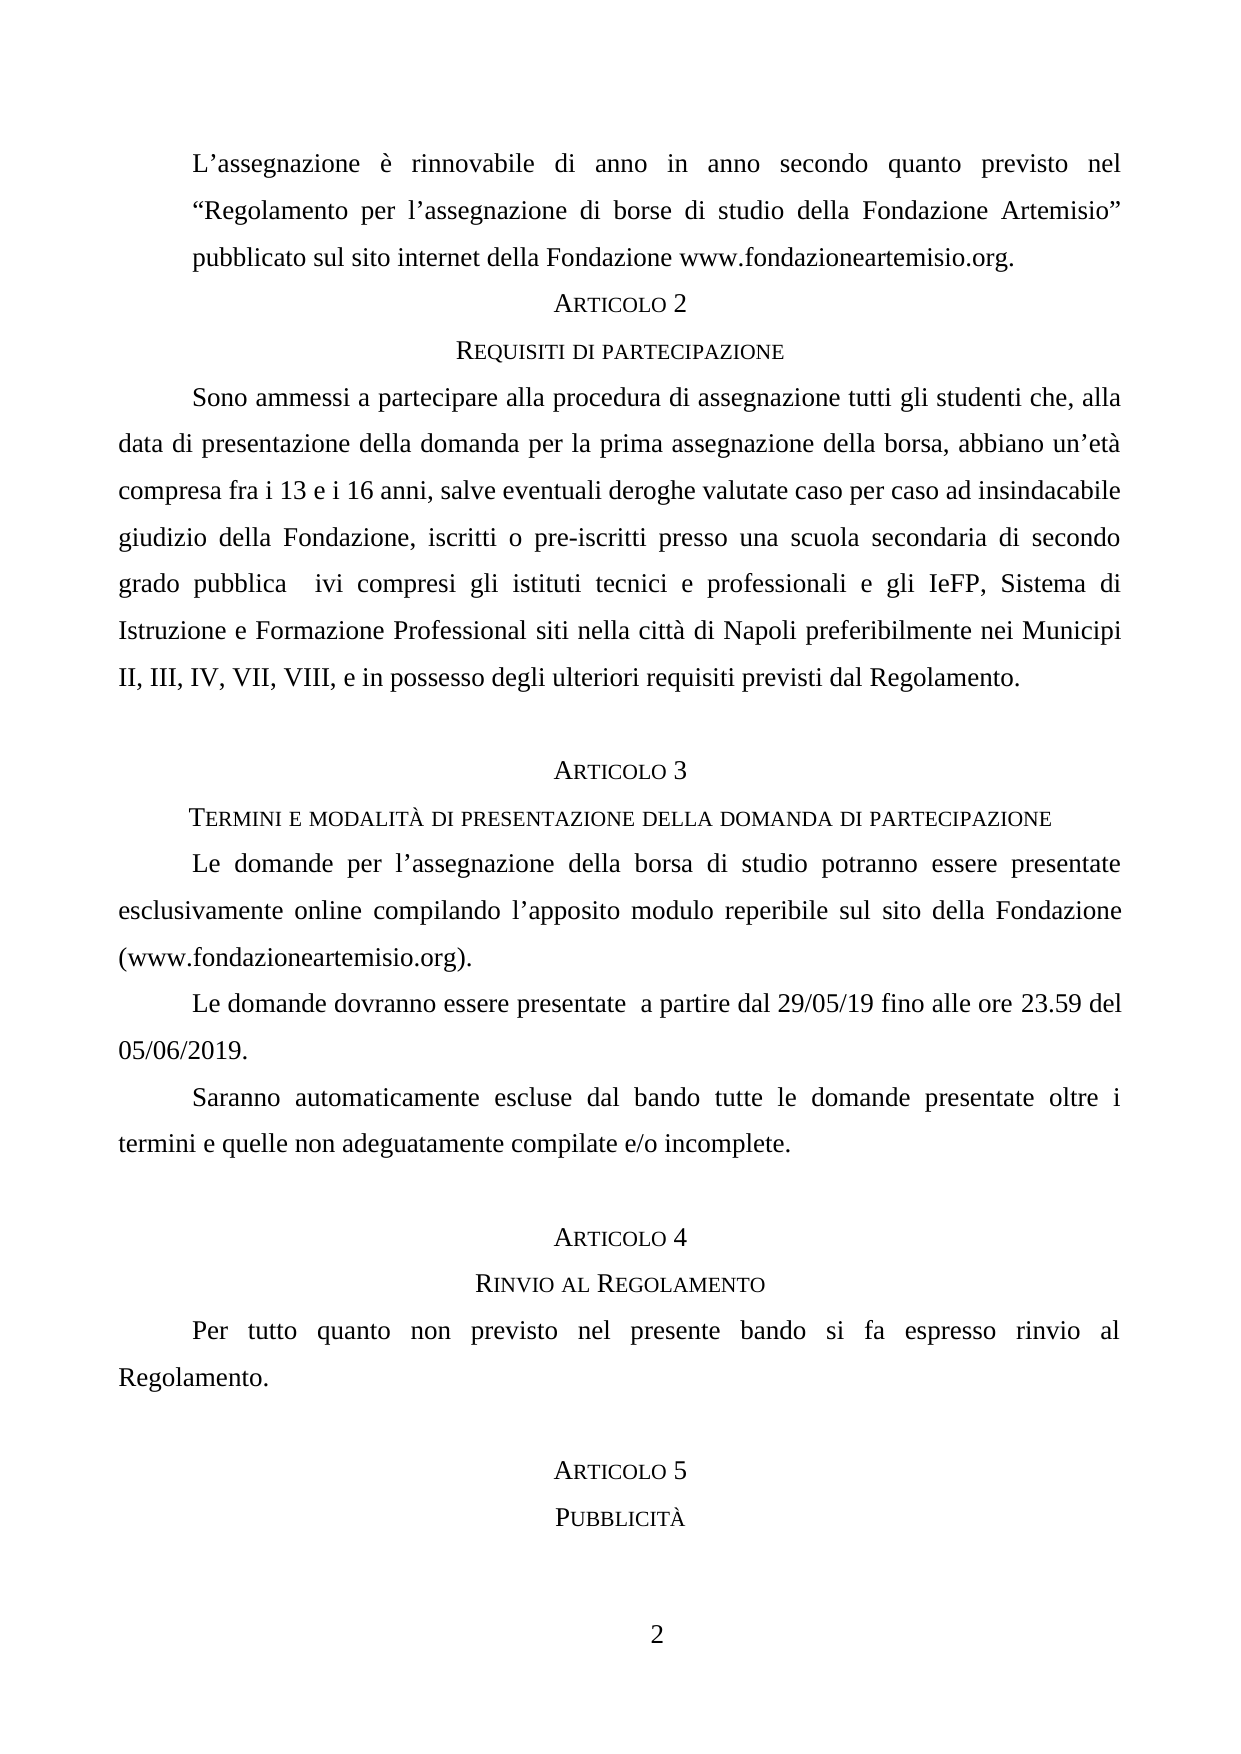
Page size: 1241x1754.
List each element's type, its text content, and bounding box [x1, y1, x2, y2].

text Le domande per l’assegnazione della borsa di studio potranno essere presentate esclusivamente online compilando l’apposito modulo reperibile sul sito della Fondazione (www.fondazioneartemisio.org). [118, 848, 1122, 972]
text Articolo 2 [118, 288, 1122, 319]
text Le domande dovranno essere presentate a partire dal 29/05/19 fino alle ore 23.59 del 05/06/2019. [118, 988, 1122, 1065]
text Articolo 5 [118, 1454, 1122, 1485]
text Articolo 3 [118, 754, 1122, 785]
text Per tutto quanto non previsto nel presente bando si fa espresso rinvio al Regolamento. [118, 1314, 1122, 1392]
text Pubblicità [118, 1501, 1122, 1532]
text Articolo 4 [118, 1221, 1122, 1252]
text Requisiti di partecipazione [118, 334, 1122, 365]
text L’assegnazione è rinnovabile di anno in anno secondo quanto previsto nel “Regolamento per l’assegnazione di borse di studio della Fondazione Artemisio” pubblicato sul sito internet della Fondazione www.fondazioneartemisio.org. [192, 148, 1122, 272]
text Saranno automaticamente escluse dal bando tutte le domande presentate oltre i termini e quelle non adeguatamente compilate e/o incomplete. [118, 1081, 1122, 1159]
text Termini e modalità di presentazione della domanda di partecipazione [118, 801, 1122, 832]
text Sono ammessi a partecipare alla procedura di assegnazione tutti gli studenti che, alla data di presentazione della domanda per la prima assegnazione della borsa, abbiano un’età compresa fra i 13 e i 16 anni, salve eventuali deroghe valutate caso per caso ad insindacabile giudizio della Fondazione, iscritti o pre-iscritti presso una scuola secondaria di secondo grado pubblica ivi compresi gli istituti tecnici e professionali e gli IeFP, Sistema di Istruzione e Formazione Professional siti nella città di Napoli preferibilmente nei Municipi II, III, IV, VII, VIII, e in possesso degli ulteriori requisiti previsti dal Regolamento. [118, 381, 1122, 692]
text Rinvio al Regolamento [118, 1268, 1122, 1299]
